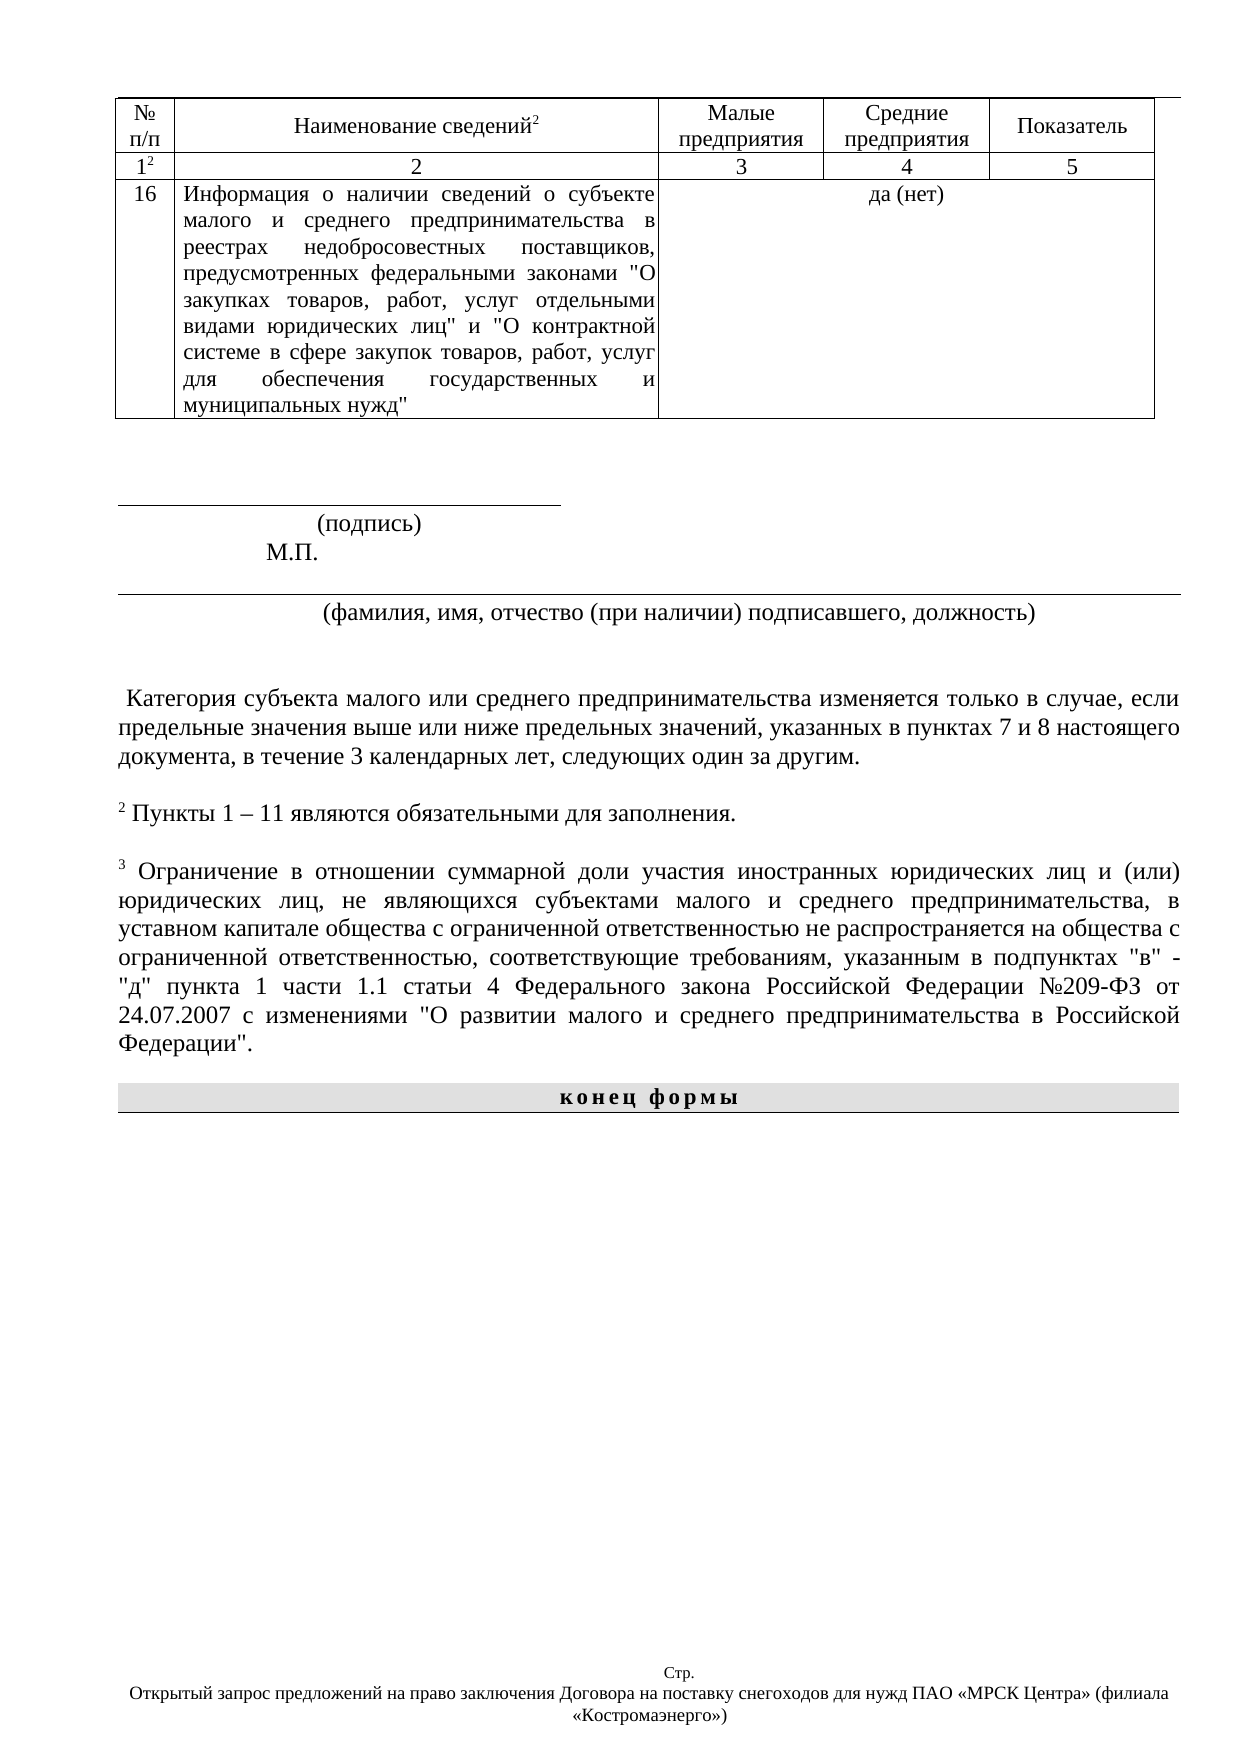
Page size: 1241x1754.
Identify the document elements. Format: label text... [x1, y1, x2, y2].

table_header № п/п [116, 99, 174, 152]
text Категория субъекта малого или среднего предпринимательства изменяется только в случае, если предельные значения выше или ниже предельных значений, указанных в пунктах 7 и 8 настоящего документа, в течение 3 календарных лет, следующих один за другим. [118, 683, 1181, 770]
table_cell 5 [990, 153, 1154, 179]
table_cell 2 [175, 153, 658, 179]
text М.П. [207, 537, 1181, 565]
table_cell 3 [659, 153, 823, 179]
table_header Показатель [990, 99, 1154, 152]
table_cell Информация о наличии сведений о субъекте малого и среднего предпринимательства в реестрах недобросовестных поставщиков, предусмотренных федеральными законами "О закупках товаров, работ, услуг отдельными видами юридических лиц" и "О контрактной системе в сфере закупок товаров, работ, услуг для обеспечения государственных и муниципальных нужд" [175, 180, 658, 417]
text (фамилия, имя, отчество (при наличии) подписавшего, должность) [118, 595, 1181, 626]
text 2 Пункты 1 – 11 являются обязательными для заполнения. [118, 798, 1181, 827]
table_cell да (нет) [659, 180, 1154, 417]
table_cell 4 [824, 153, 989, 179]
table_cell 12 [116, 153, 174, 179]
text (подпись) [118, 506, 561, 537]
table_cell 16 [116, 180, 174, 417]
table_header Малые предприятия [659, 99, 823, 152]
text 3 Ограничение в отношении суммарной доли участия иностранных юридических лиц и (или) юридических лиц, не являющихся субъектами малого и среднего предпринимательства, в уставном капитале общества с ограниченной ответственностью не распространяется на общества с ограниченной ответственностью, соответствующие требованиям, указанным в подпунктах "в" - "д" пункта 1 части 1.1 статьи 4 Федерального закона Российской Федерации №209-ФЗ от 24.07.2007 с изменениями "О развитии малого и среднего предпринимательства в Российской Федерации". [118, 856, 1181, 1057]
table_header Средние предприятия [824, 99, 989, 152]
text конец формы [118, 1083, 1179, 1112]
table_header Наименование сведений2 [175, 99, 658, 152]
